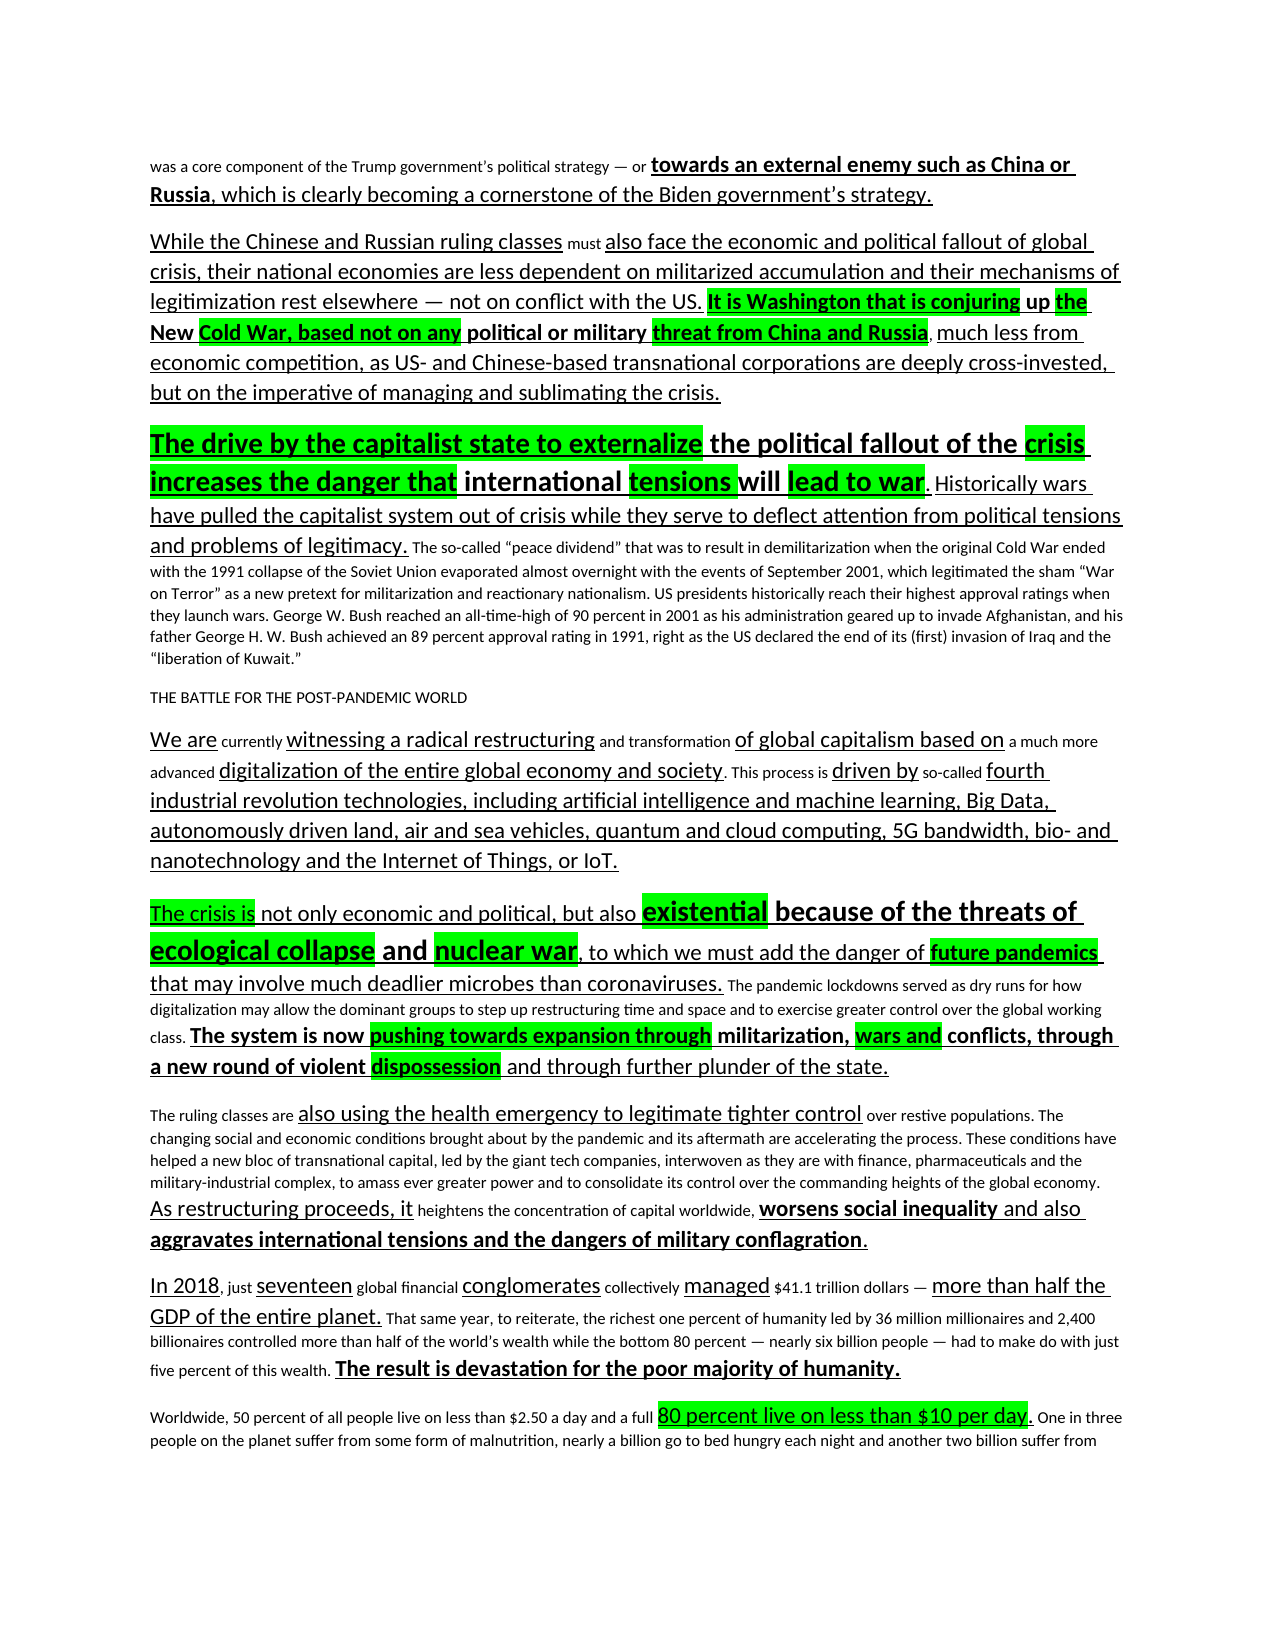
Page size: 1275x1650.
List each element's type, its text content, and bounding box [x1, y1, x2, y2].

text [150, 1401, 1125, 1451]
text In 2018, just seventeen global financial conglomerates collectively managed $41.1 trillion dollars — more than half the GDP of the entire planet. That same year, to reiterate, the richest one percent of humanity led by 36 million millionaires and 2,400 billionaires controlled more than half of the world’s wealth while the bottom 80 percent — nearly six billion people — had to make do with just five percent of this wealth. The result is devastation for the poor majority of humanity. [150, 1272, 1125, 1382]
text The drive by the capitalist state to externalize the political fallout of the crisis increases the danger that international tensions will lead to war. Historically wars have pulled the capitalist system out of crisis while they serve to deflect attention from political tensions and problems of legitimacy. The so-called “peace dividend” that was to result in demilitarization when the original Cold War ended with the 1991 collapse of the Soviet Union evaporated almost overnight with the events of September 2001, which legitimated the sham “War on Terror” as a new pretext for militarization and reactionary nationalism. US presidents historically reach their highest approval ratings when they launch wars. George W. Bush reached an all-time-high of 90 percent in 2001 as his administration geared up to invade Afghanistan, and his father George H. W. Bush achieved an 89 percent approval rating in 1991, right as the US declared the end of its (first) invasion of Iraq and the “liberation of Kuwait.” [150, 425, 1125, 669]
text The ruling classes are also using the health emergency to legitimate tighter control over restive populations. The changing social and economic conditions brought about by the pandemic and its aftermath are accelerating the process. These conditions have helped a new bloc of transnational capital, led by the giant tech companies, interwoven as they are with finance, pharmaceuticals and the military-industrial complex, to amass ever greater power and to consolidate its control over the commanding heights of the global economy. As restructuring proceeds, it heightens the concentration of capital worldwide, worsens social inequality and also aggravates international tensions and the dangers of military conflagration. [150, 1099, 1125, 1253]
text We are currently witnessing a radical restructuring and transformation of global capitalism based on a much more advanced digitalization of the entire global economy and society. This process is driven by so-called fourth industrial revolution technologies, including artificial intelligence and machine learning, Big Data, autonomously driven land, air and sea vehicles, quantum and cloud computing, 5G bandwidth, bio- and nanotechnology and the Internet of Things, or IoT. [150, 726, 1125, 874]
text The crisis is not only economic and political, but also existential because of the threats of ecological collapse and nuclear war, to which we must add the danger of future pandemics that may involve much deadlier microbes than coronaviruses. The pandemic lockdowns served as dry runs for how digitalization may allow the dominant groups to step up restructuring time and space and to exercise greater control over the global working class. The system is now pushing towards expansion through militarization, wars and conflicts, through a new round of violent dispossession and through further plunder of the state. [150, 893, 1125, 1080]
text THE BATTLE FOR THE POST-PANDEMIC WORLD [150, 687, 1125, 707]
text While the Chinese and Russian ruling classes must also face the economic and political fallout of global crisis, their national economies are less dependent on militarized accumulation and their mechanisms of legitimization rest elsewhere — not on conflict with the US. It is Washington that is conjuring up the New Cold War, based not on any political or military threat from China and Russia, much less from economic competition, as US- and Chinese-based transnational corporations are deeply cross-invested, but on the imperative of managing and sublimating the crisis. [150, 227, 1125, 406]
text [150, 150, 1125, 208]
